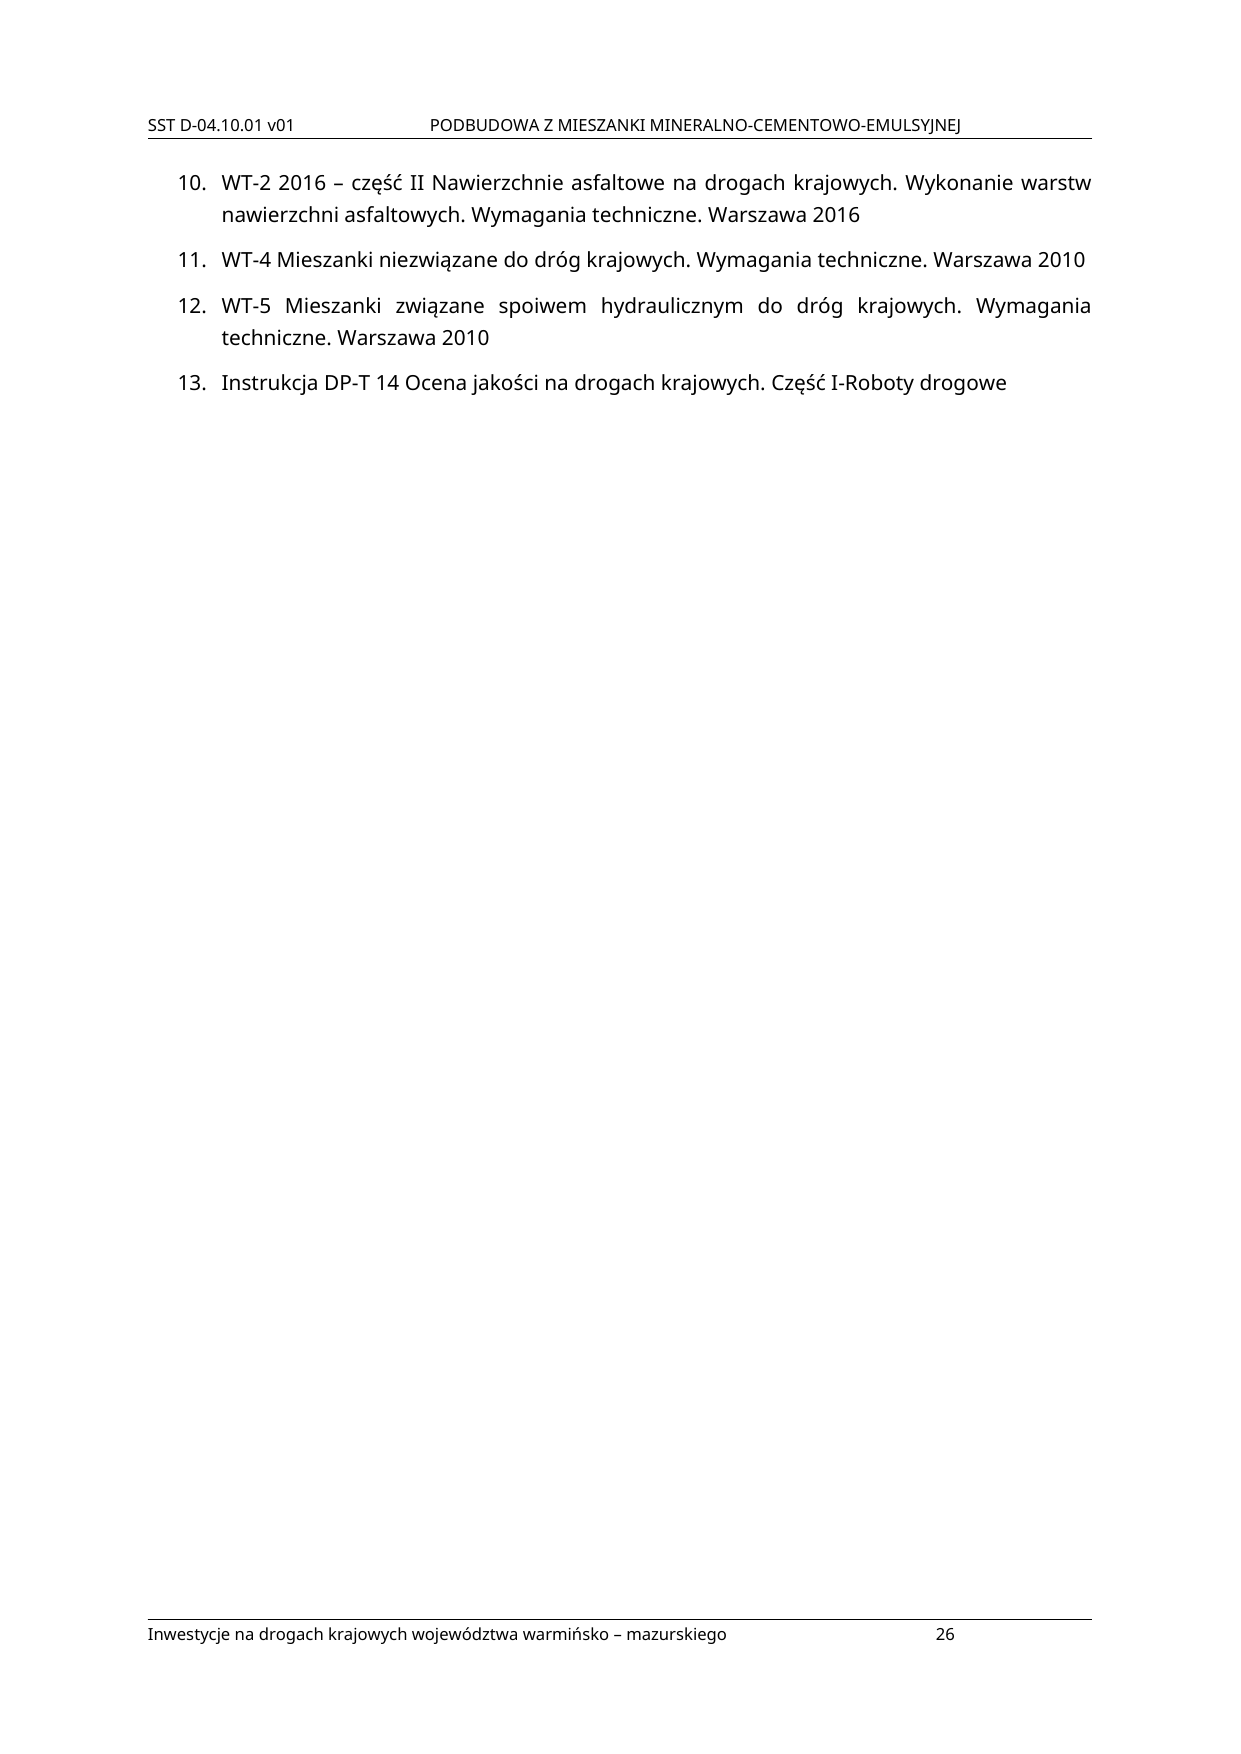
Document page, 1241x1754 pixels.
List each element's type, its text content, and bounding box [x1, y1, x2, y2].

list Instrukcja DP-T 14 Ocena jakości na drogach krajowych. Część I-Roboty drogowe [177, 368, 1092, 397]
list WT-2 2016 – część II Nawierzchnie asfaltowe na drogach krajowych. Wykonanie warstw nawierzchni asfaltowych. Wymagania techniczne. Warszawa 2016 [177, 168, 1092, 229]
list WT-5 Mieszanki związane spoiwem hydraulicznym do dróg krajowych. Wymagania techniczne. Warszawa 2010 [177, 291, 1092, 352]
list WT-4 Mieszanki niezwiązane do dróg krajowych. Wymagania techniczne. Warszawa 2010 [177, 246, 1092, 274]
